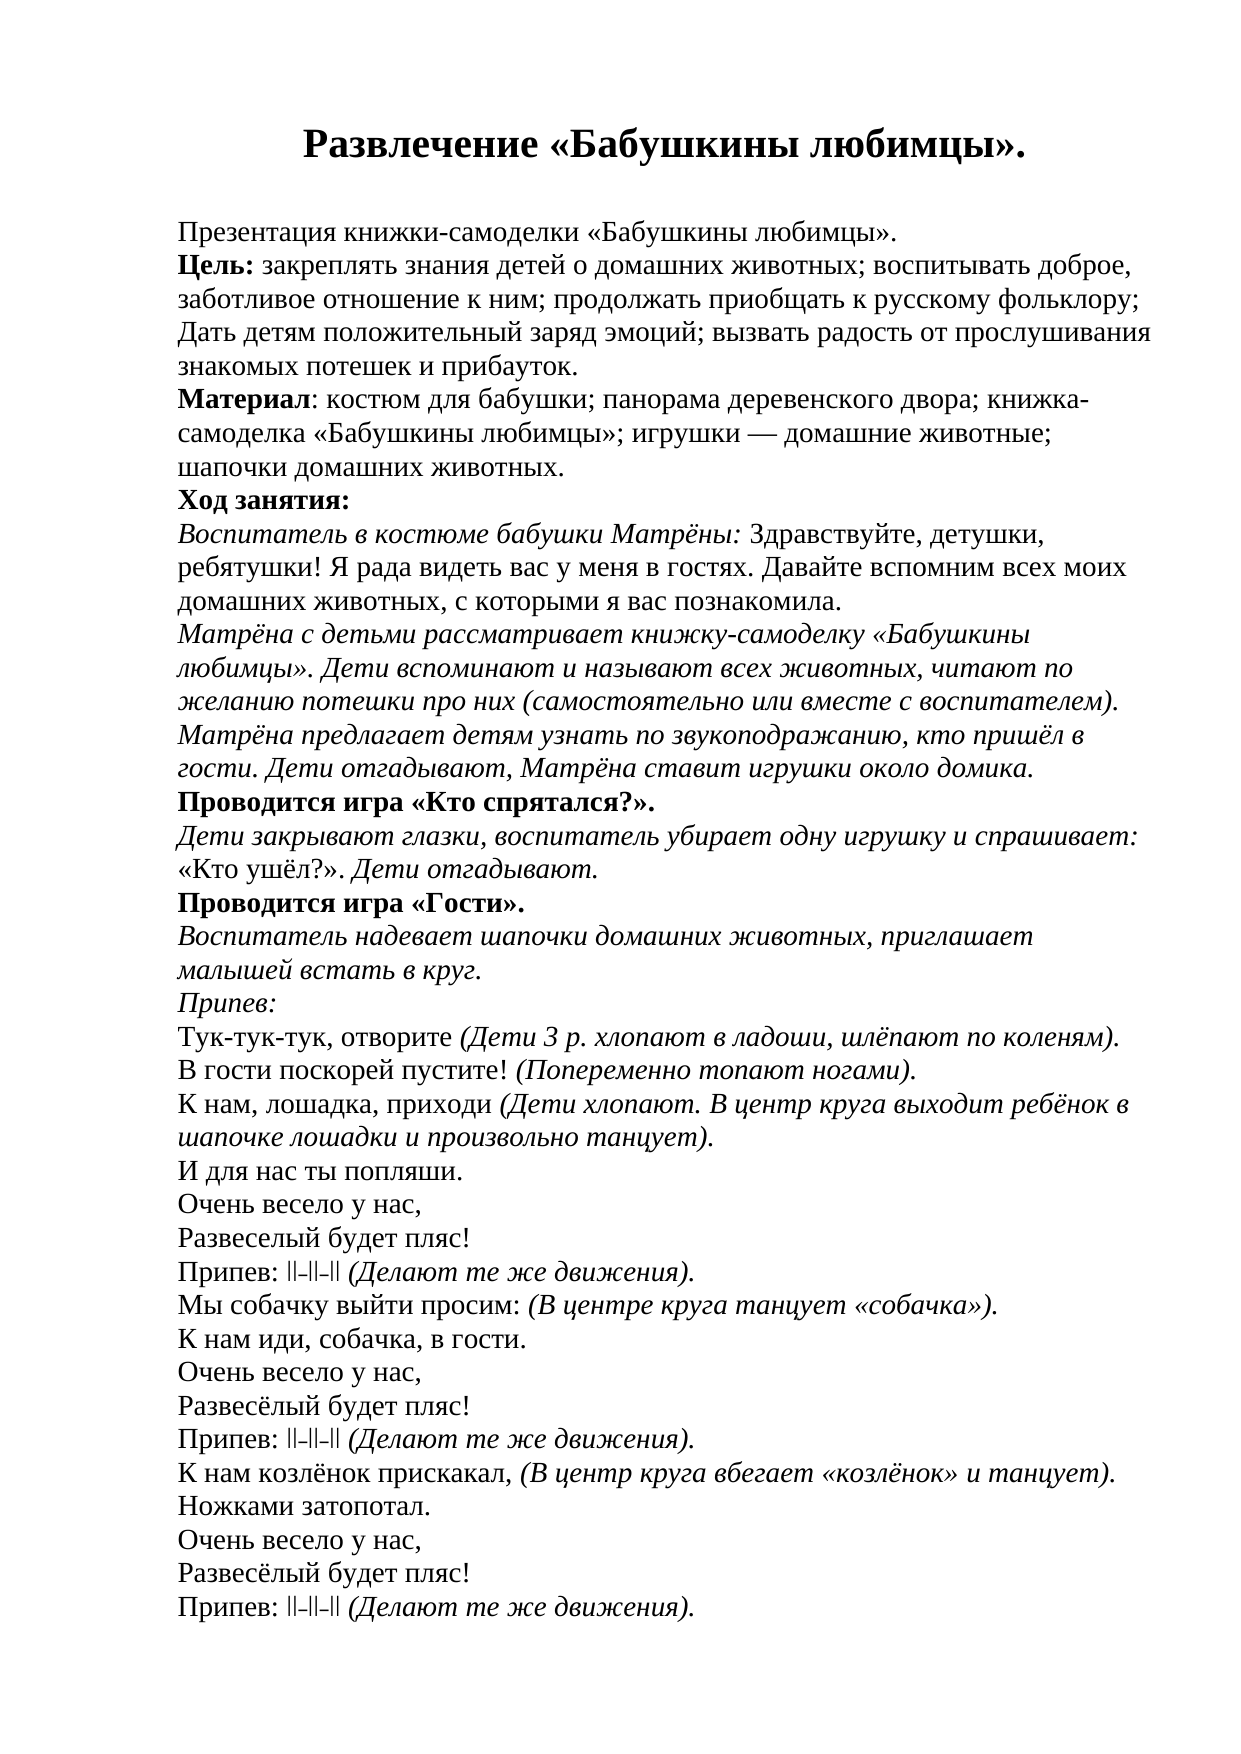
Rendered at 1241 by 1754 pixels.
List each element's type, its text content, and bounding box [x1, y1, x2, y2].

text И для нас ты попляши. [177, 1153, 1152, 1187]
text Развлечение «Бабушкины любимцы». [177, 118, 1152, 166]
text Матрёна с детьми рассматривает книжку-самоделку «Бабушкины любимцы». Дети вспоминают и называют всех животных, читают по желанию потешки про них (самостоятельно или вместе с воспитателем). [177, 616, 1152, 717]
text Припев: [177, 985, 1152, 1019]
text Материал: костюм для бабушки; панорама деревенского двора; книжка-самоделка «Бабушкины любимцы»; игрушки — домашние животные; шапочки домашних животных. [177, 382, 1152, 482]
text Припев: ǀǀ˗ǀǀ˗ǀǀ (Делают те же движения). [177, 1254, 1152, 1287]
text К нам козлёнок прискакал, (В центр круга вбегает «козлёнок» и танцует). [177, 1455, 1152, 1488]
text К нам, лошадка, приходи (Дети хлопают. В центр круга выходит ребёнок в шапочке лошадки и произвольно танцует). [177, 1086, 1152, 1153]
text Презентация книжки-самоделки «Бабушкины любимцы». [177, 214, 1152, 247]
text Тук-тук-тук, отворите (Дети 3 р. хлопают в ладоши, шлёпают по коленям). [177, 1019, 1152, 1052]
text Припев: ǀǀ˗ǀǀ˗ǀǀ (Делают те же движения). [177, 1589, 1152, 1623]
text Проводится игра «Гости». [177, 885, 1152, 918]
text Цель: закреплять знания детей о домашних животных; воспитывать доброе, заботливое отношение к ним; продолжать приобщать к русскому фольклору; Дать детям положительный заряд эмоций; вызвать радость от прослушивания знакомых потешек и прибауток. [177, 247, 1152, 382]
text Припев: ǀǀ˗ǀǀ˗ǀǀ (Делают те же движения). [177, 1421, 1152, 1455]
text Дети закрывают глазки, воспитатель убирает одну игрушку и спрашивает: «Кто ушёл?». Дети отгадывают. [177, 818, 1152, 885]
text Очень весело у нас, [177, 1187, 1152, 1220]
text Воспитатель в костюме бабушки Матрёны: Здравствуйте, детушки, ребятушки! Я рада видеть вас у меня в гостях. Давайте вспомним всех моих домашних животных, с которыми я вас познакомила. [177, 516, 1152, 616]
text Очень весело у нас, [177, 1354, 1152, 1388]
text Очень весело у нас, [177, 1522, 1152, 1556]
text Ножками затопотал. [177, 1488, 1152, 1522]
text Ход занятия: [177, 482, 1152, 516]
text Мы собачку выйти просим: (В центре круга танцует «собачка»). [177, 1287, 1152, 1321]
text В гости поскорей пустите! (Попеременно топают ногами). [177, 1052, 1152, 1086]
text Развесёлый будет пляс! [177, 1556, 1152, 1589]
text Развеселый будет пляс! [177, 1220, 1152, 1254]
text Развесёлый будет пляс! [177, 1388, 1152, 1421]
text Воспитатель надевает шапочки домашних животных, приглашает малышей встать в круг. [177, 918, 1152, 985]
text К нам иди, собачка, в гости. [177, 1321, 1152, 1354]
text Проводится игра «Кто спрятался?». [177, 784, 1152, 818]
text Матрёна предлагает детям узнать по звукоподражанию, кто пришёл в гости. Дети отгадывают, Матрёна ставит игрушки около домика. [177, 717, 1152, 784]
